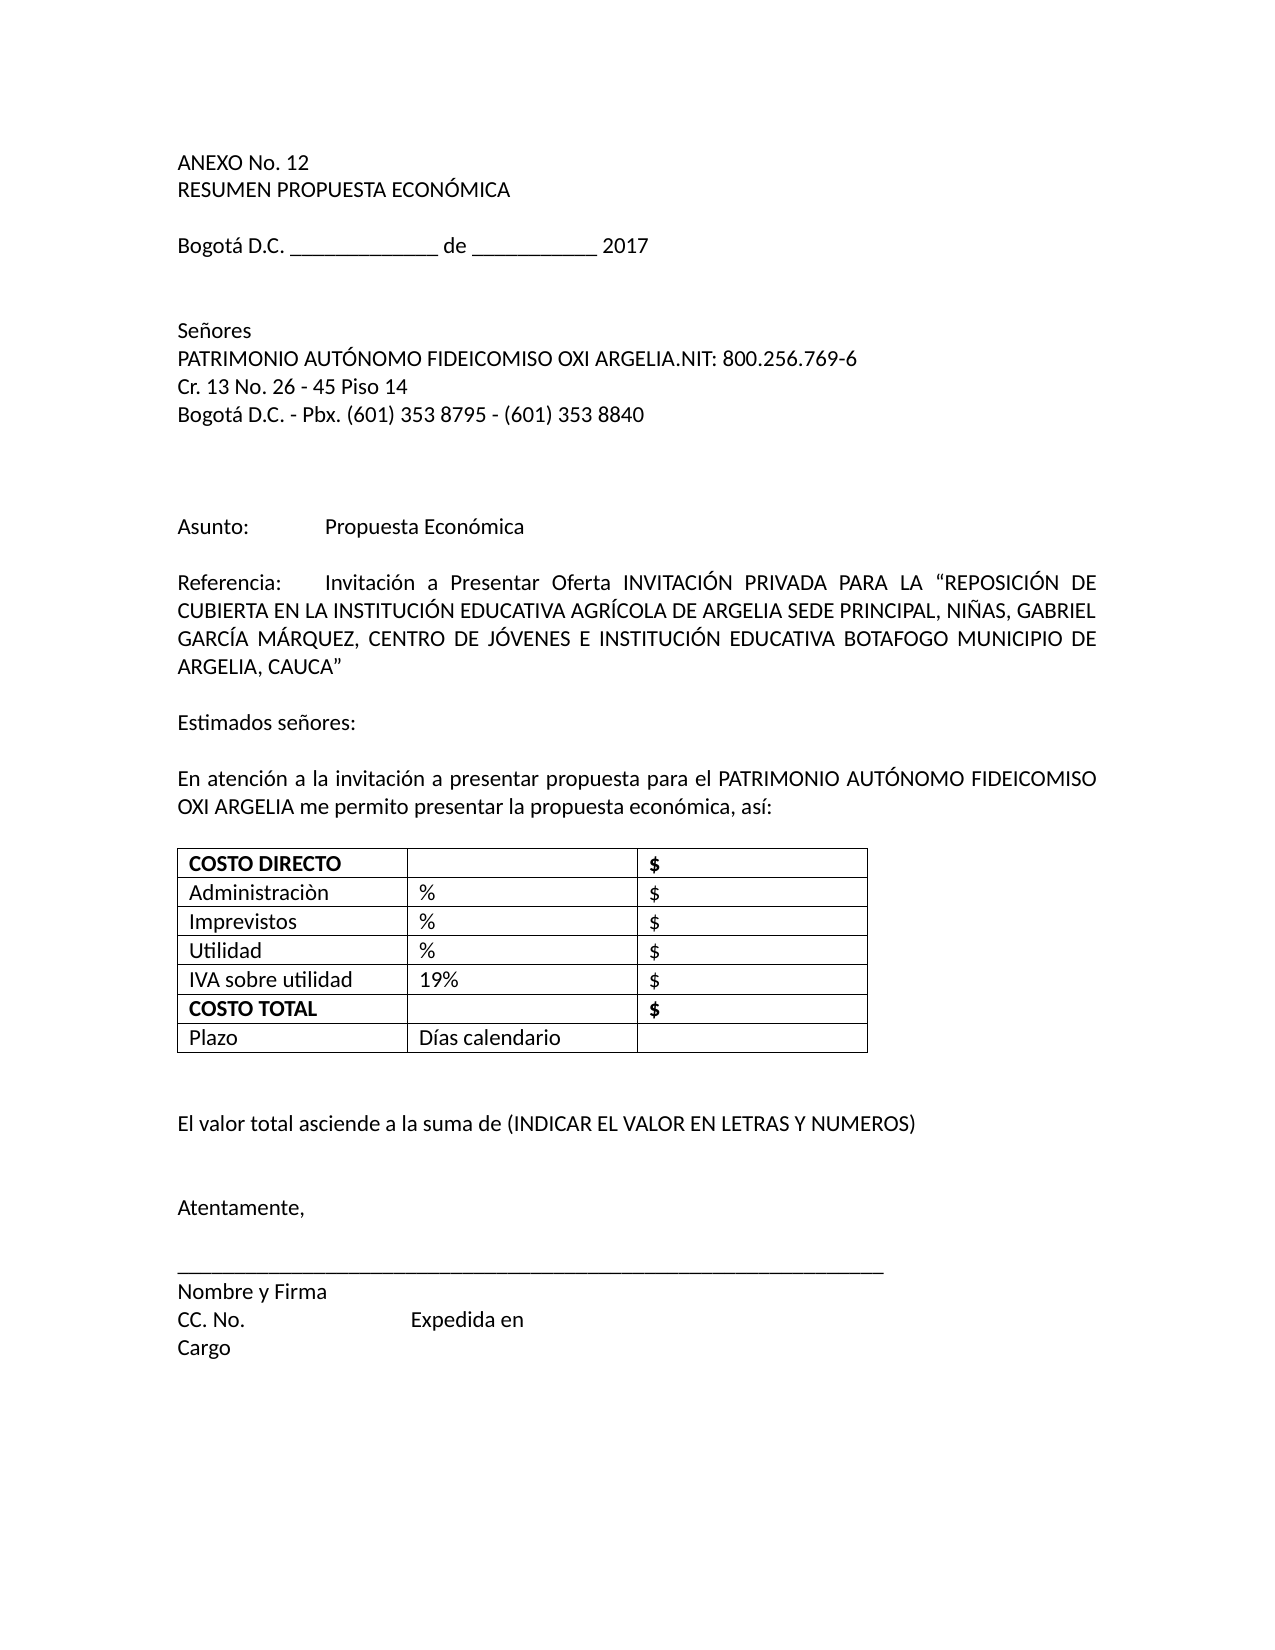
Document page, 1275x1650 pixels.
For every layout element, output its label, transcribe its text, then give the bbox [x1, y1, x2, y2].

table_cell [408, 995, 637, 1022]
table_cell Plazo [178, 1024, 407, 1052]
text Cr. 13 No. 26 - 45 Piso 14 [177, 372, 1098, 400]
text Estimados señores: [177, 708, 1098, 736]
text PATRIMONIO AUTÓNOMO FIDEICOMISO OXI ARGELIA.NIT: 800.256.769-6 [177, 344, 1098, 372]
text ______________________________________________________________ [177, 1249, 1098, 1277]
text Nombre y Firma [177, 1277, 1098, 1305]
table_cell $ [638, 965, 867, 993]
text RESUMEN PROPUESTA ECONÓMICA [177, 176, 1098, 204]
text CC. No. Expedida en [177, 1305, 1098, 1333]
text Atentamente, [177, 1193, 1098, 1221]
text Bogotá D.C. - Pbx. (601) 353 8795 - (601) 353 8840 [177, 400, 1098, 428]
text Bogotá D.C. _____________ de ___________ 2017 [177, 232, 1098, 260]
text ANEXO No. 12 [177, 148, 1098, 176]
table_cell $ [638, 907, 867, 935]
table_header COSTO DIRECTO [178, 849, 407, 877]
text El valor total asciende a la suma de (INDICAR EL VALOR EN LETRAS Y NUMEROS) [177, 1109, 1098, 1137]
text Señores [177, 316, 1098, 344]
text Referencia: Invitación a Presentar Oferta INVITACIÓN PRIVADA PARA LA “REPOSICIÓN DE CUBIERTA EN LA INSTITUCIÓN EDUCATIVA AGRÍCOLA DE ARGELIA SEDE PRINCIPAL, NIÑAS, GABRIEL GARCÍA MÁRQUEZ, CENTRO DE JÓVENES E INSTITUCIÓN EDUCATIVA BOTAFOGO MUNICIPIO DE ARGELIA, CAUCA” [177, 568, 1098, 680]
table_header [408, 849, 637, 877]
table_cell Administraciòn [178, 878, 407, 906]
text Cargo [177, 1333, 1098, 1361]
table_cell Utilidad [178, 936, 407, 964]
table_cell % [408, 936, 637, 964]
text En atención a la invitación a presentar propuesta para el PATRIMONIO AUTÓNOMO FIDEICOMISO OXI ARGELIA me permito presentar la propuesta económica, así: [177, 764, 1098, 820]
table_cell IVA sobre utilidad [178, 965, 407, 993]
table_cell 19% [408, 965, 637, 993]
table_header $ [638, 849, 867, 877]
table_cell Imprevistos [178, 907, 407, 935]
table_cell [638, 1024, 867, 1052]
table_cell Días calendario [408, 1024, 637, 1052]
table_cell COSTO TOTAL [178, 995, 407, 1022]
table_cell $ [638, 995, 867, 1022]
table_cell % [408, 907, 637, 935]
table_cell % [408, 878, 637, 906]
text Asunto: Propuesta Económica [177, 512, 1098, 540]
table_cell $ [638, 936, 867, 964]
table_cell $ [638, 878, 867, 906]
